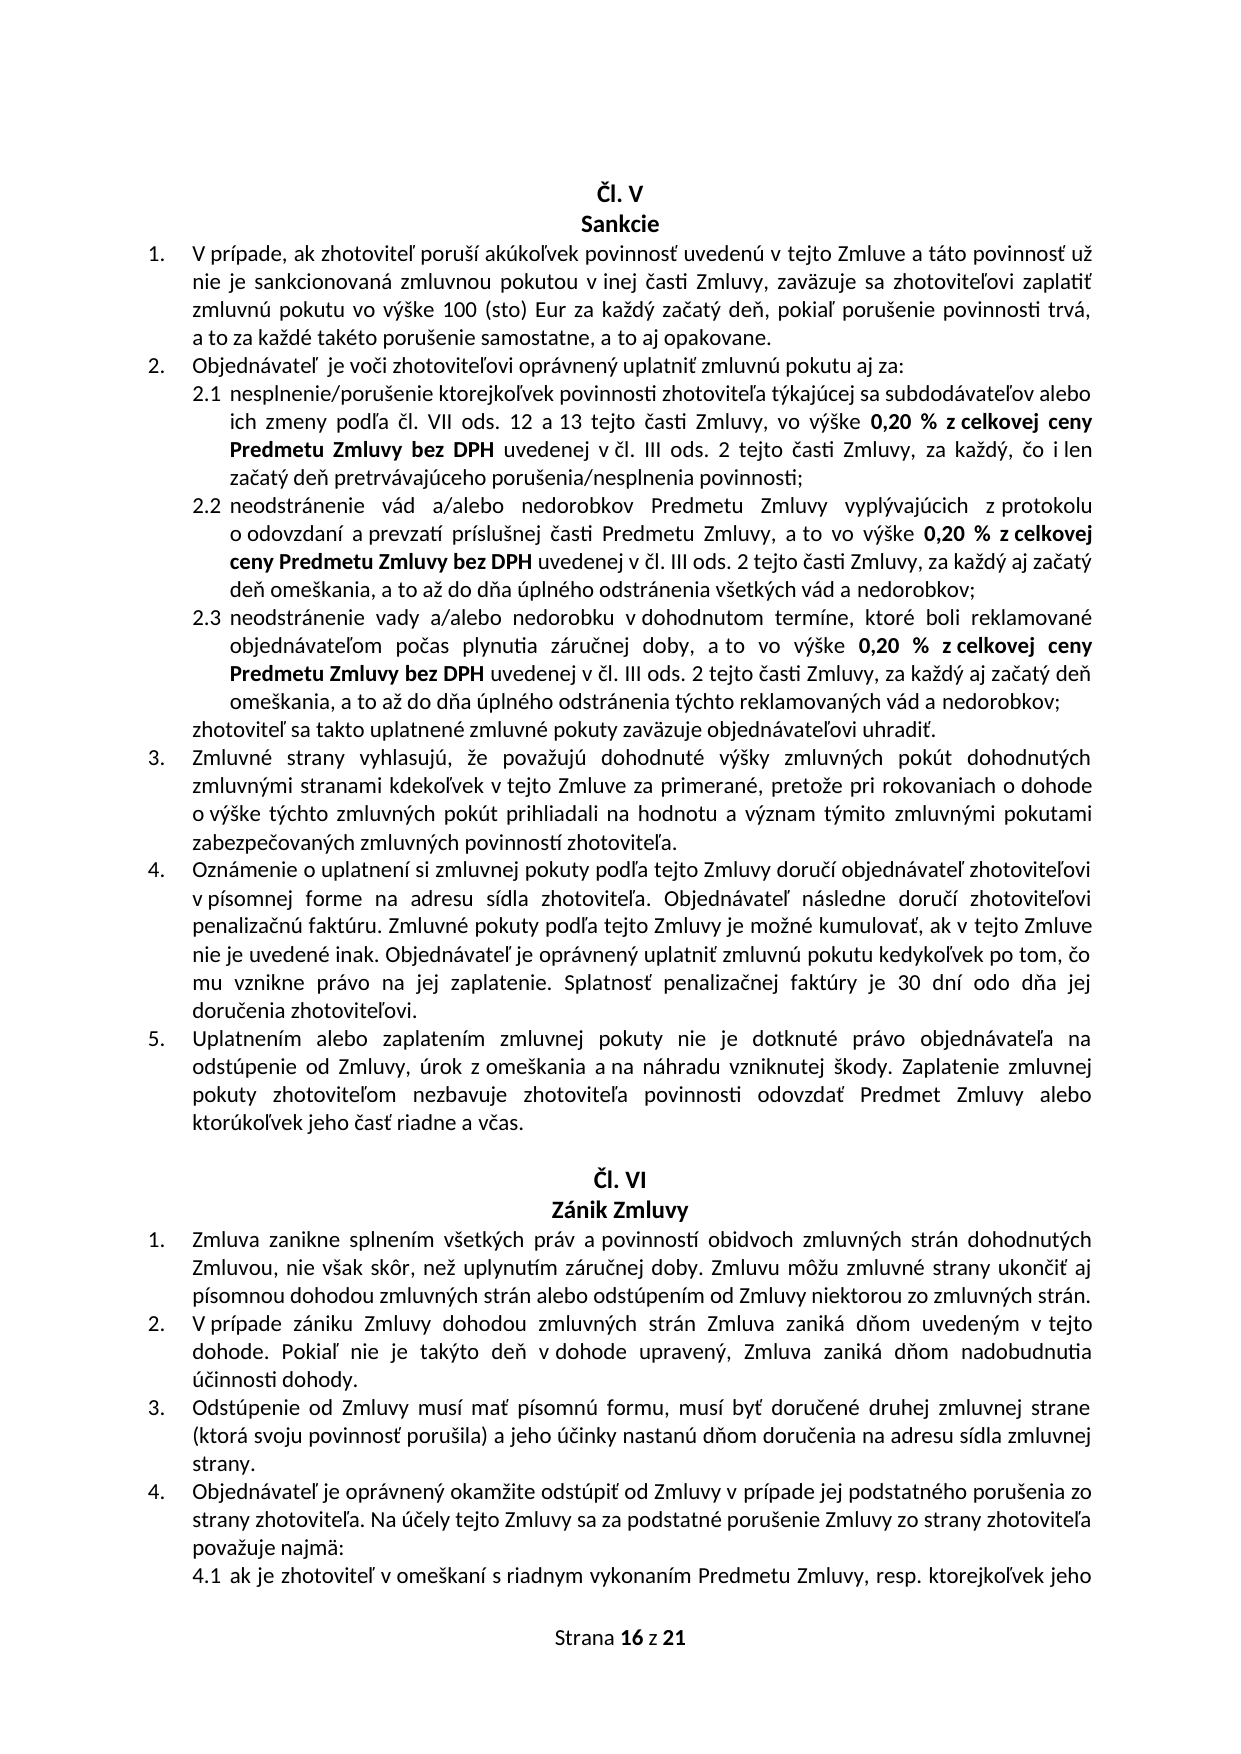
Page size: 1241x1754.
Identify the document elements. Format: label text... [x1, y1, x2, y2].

text Sankcie [148, 209, 1093, 239]
list Objednávateľ je voči zhotoviteľovi oprávnený uplatniť zmluvnú pokutu aj za: [148, 351, 1093, 379]
list Zmluva zanikne splnením všetkých práv a povinností obidvoch zmluvných strán dohodnutých Zmluvou, nie však skôr, než uplynutím záručnej doby. Zmluvu môžu zmluvné strany ukončiť aj písomnou dohodou zmluvných strán alebo odstúpením od Zmluvy niektorou zo zmluvných strán. [148, 1225, 1093, 1309]
list zhotoviteľ sa takto uplatnené zmluvné pokuty zaväzuje objednávateľovi uhradiť. [192, 716, 1093, 743]
list neodstránenie vady a/alebo nedorobku v dohodnutom termíne, ktoré boli reklamované objednávateľom počas plynutia záručnej doby, a to vo výške 0,20 % z celkovej ceny Predmetu Zmluvy bez DPH uvedenej v čl. III ods. 2 tejto časti Zmluvy, za každý aj začatý deň omeškania, a to až do dňa úplného odstránenia týchto reklamovaných vád a nedorobkov; [192, 603, 1093, 716]
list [192, 1561, 1093, 1589]
text Zánik Zmluvy [148, 1194, 1093, 1225]
list Oznámenie o uplatnení si zmluvnej pokuty podľa tejto Zmluvy doručí objednávateľ zhotoviteľovi v písomnej forme na adresu sídla zhotoviteľa. Objednávateľ následne doručí zhotoviteľovi penalizačnú faktúru. Zmluvné pokuty podľa tejto Zmluvy je možné kumulovať, ak v tejto Zmluve nie je uvedené inak. Objednávateľ je oprávnený uplatniť zmluvnú pokutu kedykoľvek po tom, čo mu vznikne právo na jej zaplatenie. Splatnosť penalizačnej faktúry je 30 dní odo dňa jej doručenia zhotoviteľovi. [148, 856, 1093, 1024]
list neodstránenie vád a/alebo nedorobkov Predmetu Zmluvy vyplývajúcich z protokolu o odovzdaní a prevzatí príslušnej časti Predmetu Zmluvy, a to vo výške 0,20 % z celkovej ceny Predmetu Zmluvy bez DPH uvedenej v čl. III ods. 2 tejto časti Zmluvy, za každý aj začatý deň omeškania, a to až do dňa úplného odstránenia všetkých vád a nedorobkov; [192, 491, 1093, 603]
text Čl. VI [148, 1164, 1093, 1194]
list Objednávateľ je oprávnený okamžite odstúpiť od Zmluvy v prípade jej podstatného porušenia zo strany zhotoviteľa. Na účely tejto Zmluvy sa za podstatné porušenie Zmluvy zo strany zhotoviteľa považuje najmä: [148, 1477, 1093, 1561]
list V prípade, ak zhotoviteľ poruší akúkoľvek povinnosť uvedenú v tejto Zmluve a táto povinnosť už nie je sankcionovaná zmluvnou pokutou v inej časti Zmluvy, zaväzuje sa zhotoviteľovi zaplatiť zmluvnú pokutu vo výške 100 (sto) Eur za každý začatý deň, pokiaľ porušenie povinnosti trvá, a to za každé takéto porušenie samostatne, a to aj opakovane. [148, 239, 1093, 351]
list nesplnenie/porušenie ktorejkoľvek povinnosti zhotoviteľa týkajúcej sa subdodávateľov alebo ich zmeny podľa čl. VII ods. 12 a 13 tejto časti Zmluvy, vo výške 0,20 % z celkovej ceny Predmetu Zmluvy bez DPH uvedenej v čl. III ods. 2 tejto časti Zmluvy, za každý, čo i len začatý deň pretrvávajúceho porušenia/nesplnenia povinnosti; [192, 379, 1093, 491]
list Uplatnením alebo zaplatením zmluvnej pokuty nie je dotknuté právo objednávateľa na odstúpenie od Zmluvy, úrok z omeškania a na náhradu vzniknutej škody. Zaplatenie zmluvnej pokuty zhotoviteľom nezbavuje zhotoviteľa povinnosti odovzdať Predmet Zmluvy alebo ktorúkoľvek jeho časť riadne a včas. [148, 1024, 1093, 1136]
text Čl. V [148, 178, 1093, 209]
list V prípade zániku Zmluvy dohodou zmluvných strán Zmluva zaniká dňom uvedeným v tejto dohode. Pokiaľ nie je takýto deň v dohode upravený, Zmluva zaniká dňom nadobudnutia účinnosti dohody. [148, 1309, 1093, 1393]
list Odstúpenie od Zmluvy musí mať písomnú formu, musí byť doručené druhej zmluvnej strane (ktorá svoju povinnosť porušila) a jeho účinky nastanú dňom doručenia na adresu sídla zmluvnej strany. [148, 1393, 1093, 1477]
list Zmluvné strany vyhlasujú, že považujú dohodnuté výšky zmluvných pokút dohodnutých zmluvnými stranami kdekoľvek v tejto Zmluve za primerané, pretože pri rokovaniach o dohode o výške týchto zmluvných pokút prihliadali na hodnotu a význam týmito zmluvnými pokutami zabezpečovaných zmluvných povinností zhotoviteľa. [148, 743, 1093, 856]
